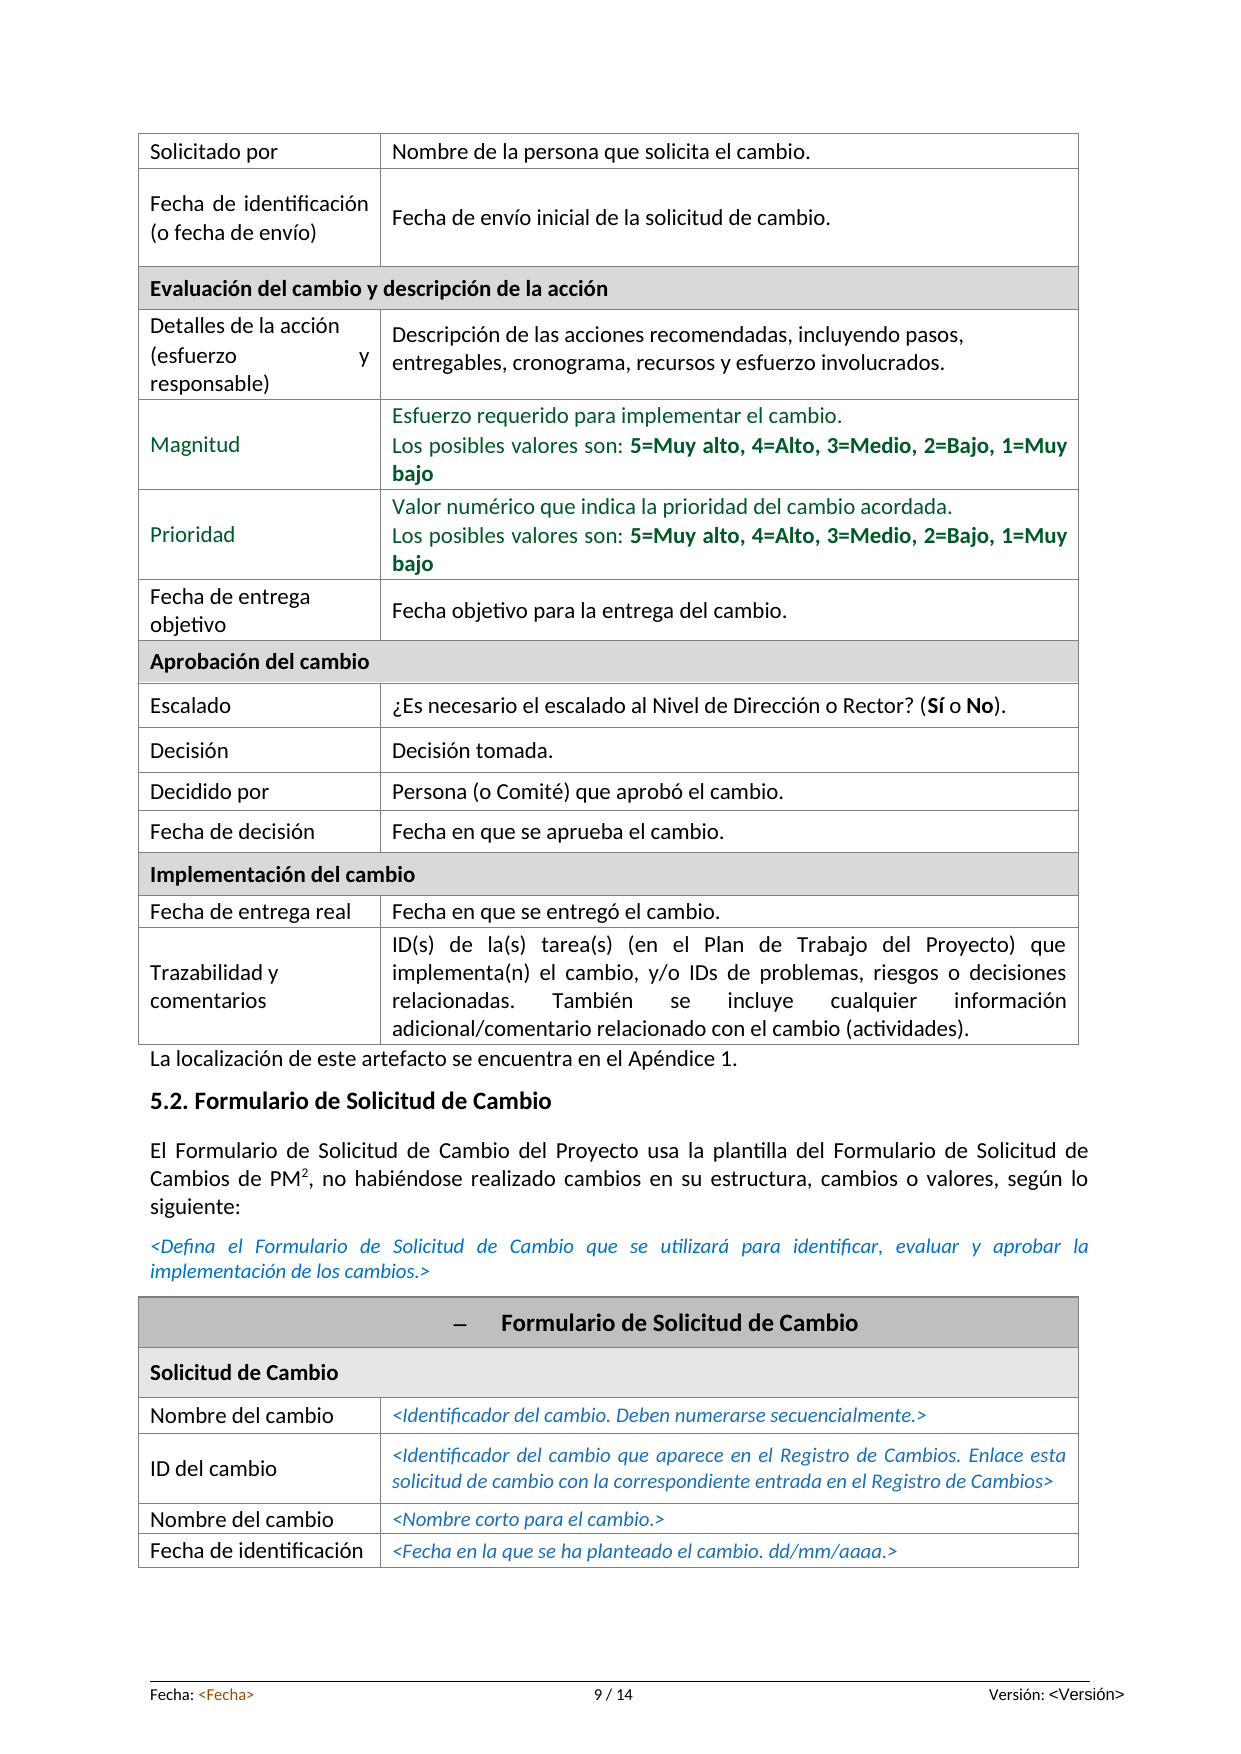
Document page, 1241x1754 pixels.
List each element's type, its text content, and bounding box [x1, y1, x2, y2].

table_cell Trazabilidad y comentarios [139, 928, 380, 1043]
table_cell <Nombre corto para el cambio.> [381, 1504, 1078, 1533]
table_cell Solicitud de Cambio [139, 1348, 1078, 1397]
table_cell Decisión tomada. [381, 728, 1078, 772]
table_cell Fecha de entrega objetivo [139, 580, 380, 639]
table_cell Evaluación del cambio y descripción de la acción [139, 267, 1078, 309]
list <Defina el Formulario de Solicitud de Cambio que se utilizará para identificar, evaluar y aprobar la implementación de los cambios.> [150, 1233, 1090, 1284]
table_cell <Identificador del cambio que aparece en el Registro de Cambios. Enlace esta solicitud de cambio con la correspondiente entrada en el Registro de Cambios> [381, 1434, 1078, 1503]
table_cell Fecha de envío inicial de la solicitud de cambio. [381, 169, 1078, 266]
text La localización de este artefacto se encuentra en el Apéndice 1. [150, 1044, 1090, 1073]
text El Formulario de Solicitud de Cambio del Proyecto usa la plantilla del Formulario de Solicitud de Cambios de PM2, no habiéndose realizado cambios en su estructura, cambios o valores, según lo siguiente: [150, 1136, 1090, 1221]
table_cell Descripción de las acciones recomendadas, incluyendo pasos, entregables, cronograma, recursos y esfuerzo involucrados. [381, 310, 1078, 399]
table_cell Decidido por [139, 773, 380, 809]
table_cell Nombre del cambio [139, 1504, 380, 1533]
table_cell Solicitado por [139, 134, 380, 168]
table_cell ID del cambio [139, 1434, 380, 1503]
table_cell Aprobación del cambio [139, 641, 1078, 682]
table_header Formulario de Solicitud de Cambio [139, 1298, 1078, 1347]
table_cell Fecha en que se aprueba el cambio. [381, 811, 1078, 852]
table_cell Fecha de identificación (o fecha de envío) [139, 169, 380, 266]
table_cell Fecha de entrega real [139, 896, 380, 927]
table_cell <Fecha en la que se ha planteado el cambio. dd/mm/aaaa.> [381, 1534, 1078, 1567]
table_cell Nombre del cambio [139, 1398, 380, 1432]
table_cell Escalado [139, 684, 380, 727]
table_cell Decisión [139, 728, 380, 772]
table_cell Valor numérico que indica la prioridad del cambio acordada. Los posibles valores son: 5=Muy alto, 4=Alto, 3=Medio, 2=Bajo, 1=Muy bajo [381, 490, 1078, 579]
table_cell ¿Es necesario el escalado al Nivel de Dirección o Rector? (Sí o No). [381, 684, 1078, 727]
table_cell Persona (o Comité) que aprobó el cambio. [381, 773, 1078, 809]
table_cell Fecha de decisión [139, 811, 380, 852]
table_cell Detalles de la acción (esfuerzo y responsable) [139, 310, 380, 399]
table_cell Fecha en que se entregó el cambio. [381, 896, 1078, 927]
table_cell <Identificador del cambio. Deben numerarse secuencialmente.> [381, 1398, 1078, 1432]
table_cell Prioridad [139, 490, 380, 579]
table_cell Fecha objetivo para la entrega del cambio. [381, 580, 1078, 639]
table_cell Nombre de la persona que solicita el cambio. [381, 134, 1078, 168]
table_cell Implementación del cambio [139, 853, 1078, 895]
subtitle Formulario de Solicitud de Cambio [150, 1085, 1090, 1116]
table_cell Fecha de identificación [139, 1534, 380, 1567]
table_cell Magnitud [139, 400, 380, 489]
table_cell Esfuerzo requerido para implementar el cambio. Los posibles valores son: 5=Muy alto, 4=Alto, 3=Medio, 2=Bajo, 1=Muy bajo [381, 400, 1078, 489]
table_cell ID(s) de la(s) tarea(s) (en el Plan de Trabajo del Proyecto) que implementa(n) el cambio, y/o IDs de problemas, riesgos o decisiones relacionadas. También se incluye cualquier información adicional/comentario relacionado con el cambio (actividades). [381, 928, 1078, 1043]
